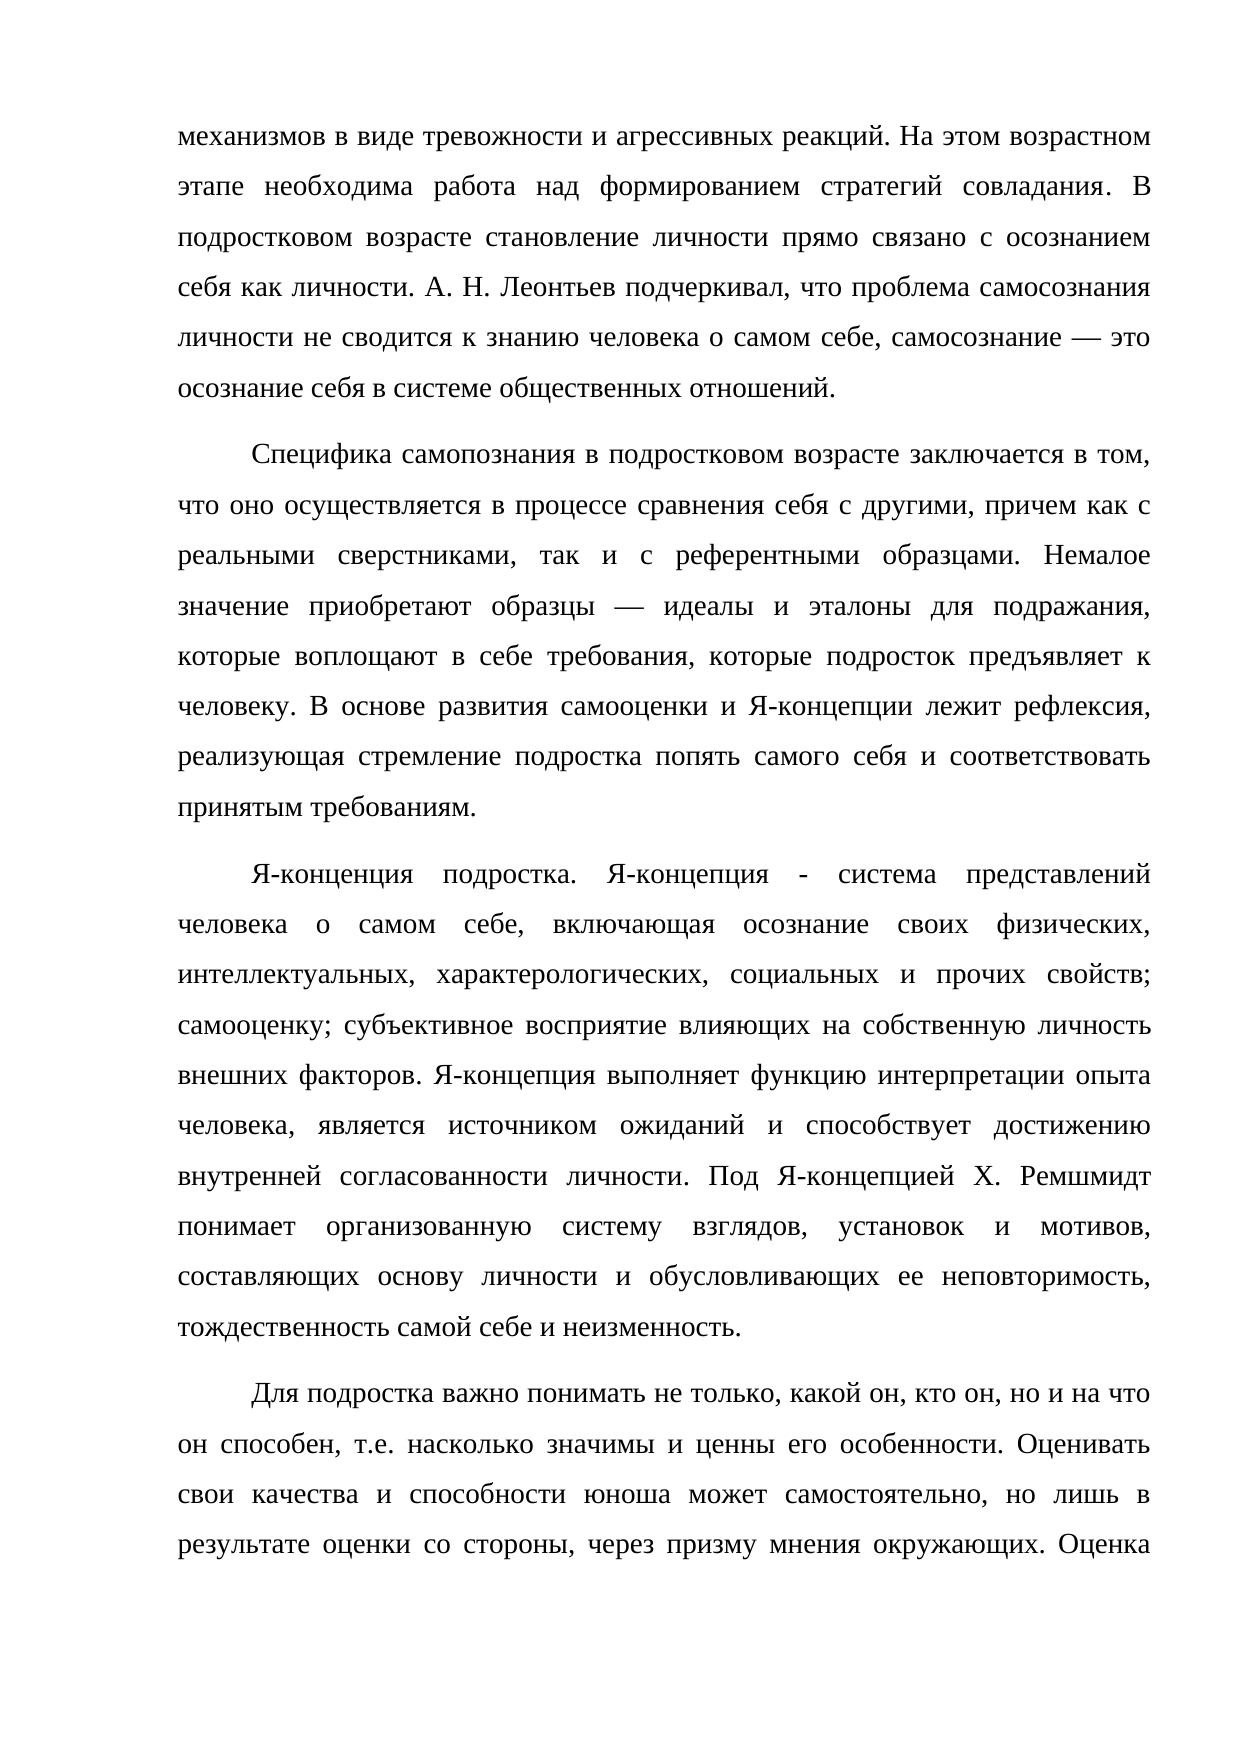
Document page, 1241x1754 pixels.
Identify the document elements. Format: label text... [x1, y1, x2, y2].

text Специфика самопознания в подростковом возрасте заключается в том, что оно осуществляется в процессе сравнения себя с другими, причем как с реальными сверстниками, так и с референтными образцами. Немалое значение приобретают образцы — идеалы и эталоны для подражания, которые воплощают в себе требования, которые подросток предъявляет к человеку. В основе развития самооценки и Я-концепции лежит рефлексия, реализующая стремление подростка попять самого себя и соответствовать принятым требованиям. [177, 437, 1152, 822]
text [177, 1376, 1152, 1560]
text Я-конценция подростка. Я-концепция - система представлений человека о самом себе, включающая осознание своих физических, интеллектуальных, характерологических, социальных и прочих свойств; самооценку; субъективное восприятие влияющих на собственную личность внешних факторов. Я-концепция выполняет функцию интерпретации опыта человека, является источником ожиданий и способствует достижению внутренней согласованности личности. Под Я-концепцией X. Ремшмидт понимает организованную систему взглядов, установок и мотивов, составляющих основу личности и обусловливающих ее неповторимость, тождественность самой себе и неизменность. [177, 856, 1152, 1342]
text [177, 118, 1152, 403]
